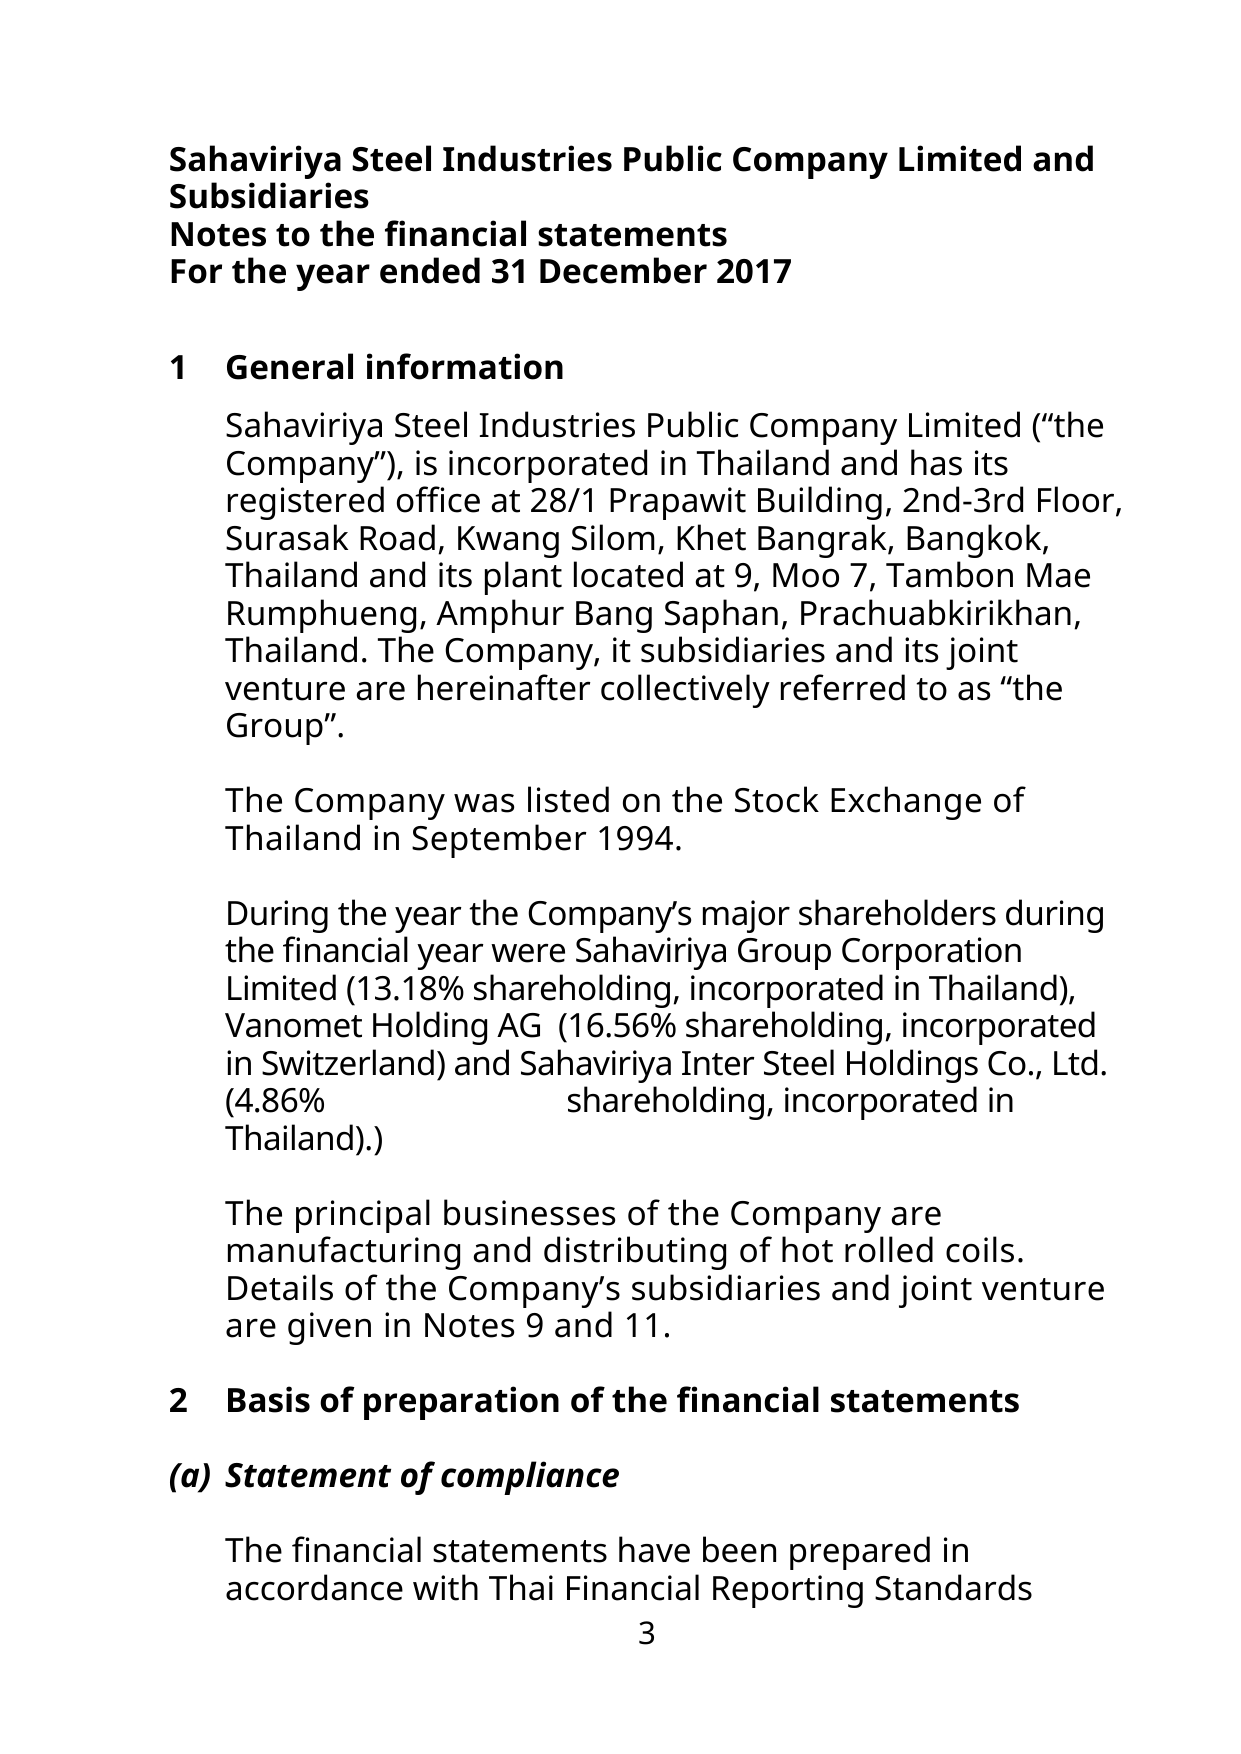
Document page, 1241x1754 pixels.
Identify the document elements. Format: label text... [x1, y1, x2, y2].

text Notes to the financial statements [169, 216, 1125, 254]
text 1 General information [169, 349, 1125, 387]
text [225, 1533, 1125, 1608]
text 2 Basis of preparation of the financial statements [169, 1383, 1125, 1420]
text The Company was listed on the Stock Exchange of Thailand in September 1994. [225, 783, 1125, 858]
text Sahaviriya Steel Industries Public Company Limited (“the Company”), is incorporated in Thailand and has its registered office at 28/1 Prapawit Building, 2nd-3rd Floor, Surasak Road, Kwang Silom, Khet Bangrak, Bangkok, Thailand and its plant located at 9, Moo 7, Tambon Mae Rumphueng, Amphur Bang Saphan, Prachuabkirikhan, Thailand. The Company, it subsidiaries and its joint venture are hereinafter collectively referred to as “the Group”. [225, 408, 1125, 745]
text For the year ended 31 December 2017 [169, 254, 1125, 291]
text Sahaviriya Steel Industries Public Company Limited and Subsidiaries [169, 141, 1125, 216]
text (a) Statement of compliance [169, 1458, 1125, 1495]
text During the year the Company’s major shareholders during the financial year were Sahaviriya Group Corporation Limited (13.18% shareholding, incorporated in Thailand), Vanomet Holding AG (16.56% shareholding, incorporated in Switzerland) and Sahaviriya Inter Steel Holdings Co., Ltd. (4.86% shareholding, incorporated in Thailand).) [225, 895, 1125, 1158]
text The principal businesses of the Company are manufacturing and distributing of hot rolled coils. Details of the Company’s subsidiaries and joint venture are given in Notes 9 and 11. [225, 1195, 1125, 1345]
